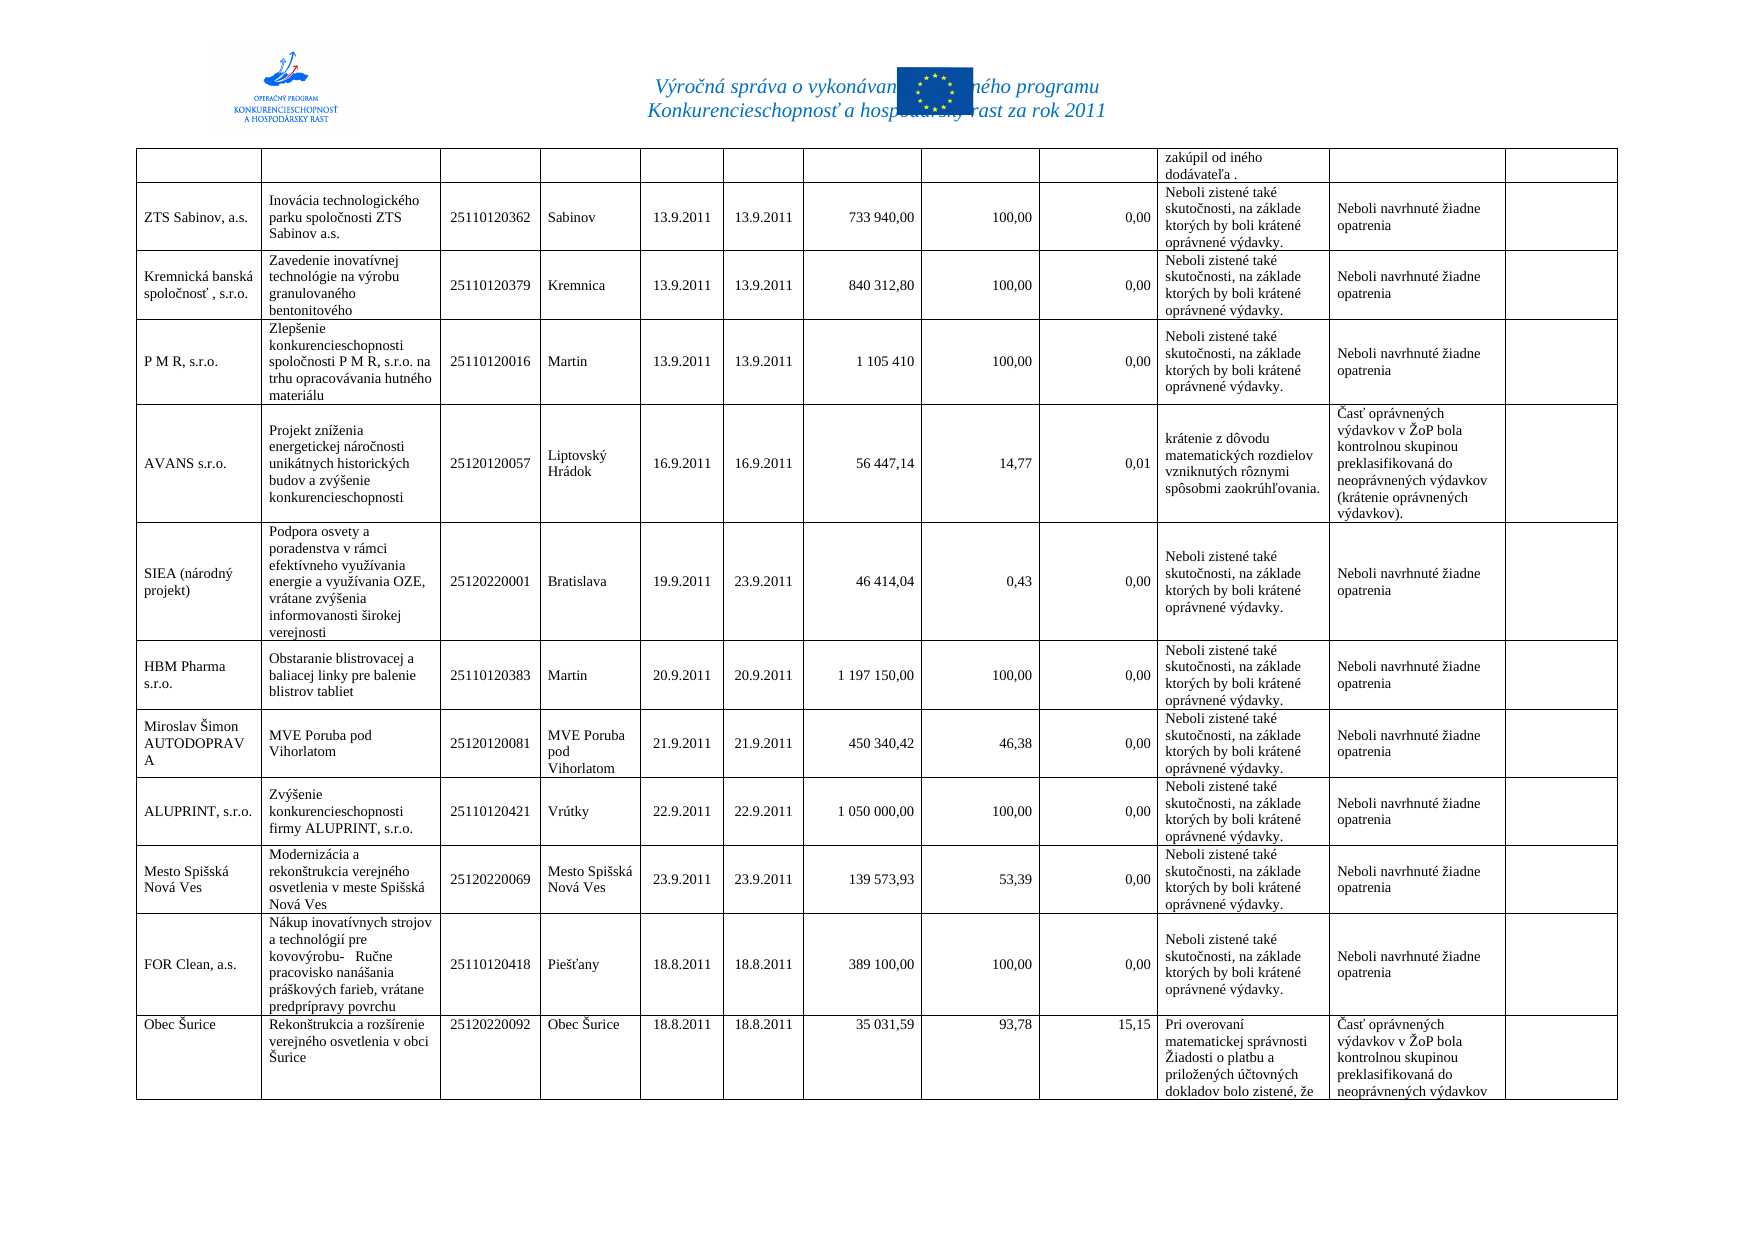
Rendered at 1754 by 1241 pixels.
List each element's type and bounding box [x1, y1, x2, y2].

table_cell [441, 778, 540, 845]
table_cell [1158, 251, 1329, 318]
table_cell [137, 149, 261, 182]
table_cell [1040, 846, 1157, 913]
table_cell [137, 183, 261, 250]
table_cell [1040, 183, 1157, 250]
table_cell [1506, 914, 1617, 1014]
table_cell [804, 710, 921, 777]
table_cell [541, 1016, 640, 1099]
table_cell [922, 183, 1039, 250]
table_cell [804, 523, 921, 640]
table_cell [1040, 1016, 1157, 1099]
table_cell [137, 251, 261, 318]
picture [212, 40, 357, 135]
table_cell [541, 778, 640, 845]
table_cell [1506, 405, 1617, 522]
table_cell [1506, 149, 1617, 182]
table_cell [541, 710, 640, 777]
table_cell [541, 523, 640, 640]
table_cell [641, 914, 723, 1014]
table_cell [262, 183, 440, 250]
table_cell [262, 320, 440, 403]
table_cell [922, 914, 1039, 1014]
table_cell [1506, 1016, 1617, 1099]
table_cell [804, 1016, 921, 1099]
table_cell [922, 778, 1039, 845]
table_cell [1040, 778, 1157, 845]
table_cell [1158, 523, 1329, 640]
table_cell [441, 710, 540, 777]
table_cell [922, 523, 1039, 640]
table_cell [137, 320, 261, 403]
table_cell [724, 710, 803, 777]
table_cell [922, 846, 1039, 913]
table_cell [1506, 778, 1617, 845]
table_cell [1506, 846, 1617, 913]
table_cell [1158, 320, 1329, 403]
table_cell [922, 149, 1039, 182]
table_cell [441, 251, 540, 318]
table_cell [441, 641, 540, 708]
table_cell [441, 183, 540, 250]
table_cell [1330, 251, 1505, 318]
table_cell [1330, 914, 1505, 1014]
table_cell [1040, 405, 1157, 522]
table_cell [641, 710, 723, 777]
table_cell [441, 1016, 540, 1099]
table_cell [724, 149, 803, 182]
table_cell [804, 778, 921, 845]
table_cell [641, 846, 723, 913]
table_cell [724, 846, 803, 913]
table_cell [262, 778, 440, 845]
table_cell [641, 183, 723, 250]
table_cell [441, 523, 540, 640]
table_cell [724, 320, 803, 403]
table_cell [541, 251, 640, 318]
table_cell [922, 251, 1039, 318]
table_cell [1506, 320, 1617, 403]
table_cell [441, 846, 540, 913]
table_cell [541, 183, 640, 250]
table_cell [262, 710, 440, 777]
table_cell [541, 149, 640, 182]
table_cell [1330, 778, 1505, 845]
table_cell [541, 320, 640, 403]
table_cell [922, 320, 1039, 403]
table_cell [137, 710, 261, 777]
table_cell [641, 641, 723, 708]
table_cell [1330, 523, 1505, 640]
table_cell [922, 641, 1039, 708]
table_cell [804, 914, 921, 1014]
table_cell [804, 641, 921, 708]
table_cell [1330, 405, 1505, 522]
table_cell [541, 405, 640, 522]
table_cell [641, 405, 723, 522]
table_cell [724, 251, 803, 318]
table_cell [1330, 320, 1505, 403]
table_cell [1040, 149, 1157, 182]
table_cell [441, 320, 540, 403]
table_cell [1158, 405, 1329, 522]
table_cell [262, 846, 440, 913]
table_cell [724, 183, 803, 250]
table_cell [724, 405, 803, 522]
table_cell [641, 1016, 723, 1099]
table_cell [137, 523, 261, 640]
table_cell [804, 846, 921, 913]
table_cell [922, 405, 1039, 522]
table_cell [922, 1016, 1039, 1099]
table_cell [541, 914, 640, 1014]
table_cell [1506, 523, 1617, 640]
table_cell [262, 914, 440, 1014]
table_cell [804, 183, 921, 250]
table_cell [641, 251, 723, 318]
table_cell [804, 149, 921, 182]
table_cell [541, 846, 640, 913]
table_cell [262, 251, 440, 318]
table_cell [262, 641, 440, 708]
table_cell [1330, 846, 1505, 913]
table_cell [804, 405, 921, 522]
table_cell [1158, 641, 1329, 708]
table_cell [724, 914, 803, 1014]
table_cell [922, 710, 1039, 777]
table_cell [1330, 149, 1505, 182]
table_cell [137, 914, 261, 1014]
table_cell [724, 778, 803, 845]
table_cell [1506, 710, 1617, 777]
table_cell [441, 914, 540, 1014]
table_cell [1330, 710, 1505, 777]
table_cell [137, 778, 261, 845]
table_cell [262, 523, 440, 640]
picture [896, 67, 974, 115]
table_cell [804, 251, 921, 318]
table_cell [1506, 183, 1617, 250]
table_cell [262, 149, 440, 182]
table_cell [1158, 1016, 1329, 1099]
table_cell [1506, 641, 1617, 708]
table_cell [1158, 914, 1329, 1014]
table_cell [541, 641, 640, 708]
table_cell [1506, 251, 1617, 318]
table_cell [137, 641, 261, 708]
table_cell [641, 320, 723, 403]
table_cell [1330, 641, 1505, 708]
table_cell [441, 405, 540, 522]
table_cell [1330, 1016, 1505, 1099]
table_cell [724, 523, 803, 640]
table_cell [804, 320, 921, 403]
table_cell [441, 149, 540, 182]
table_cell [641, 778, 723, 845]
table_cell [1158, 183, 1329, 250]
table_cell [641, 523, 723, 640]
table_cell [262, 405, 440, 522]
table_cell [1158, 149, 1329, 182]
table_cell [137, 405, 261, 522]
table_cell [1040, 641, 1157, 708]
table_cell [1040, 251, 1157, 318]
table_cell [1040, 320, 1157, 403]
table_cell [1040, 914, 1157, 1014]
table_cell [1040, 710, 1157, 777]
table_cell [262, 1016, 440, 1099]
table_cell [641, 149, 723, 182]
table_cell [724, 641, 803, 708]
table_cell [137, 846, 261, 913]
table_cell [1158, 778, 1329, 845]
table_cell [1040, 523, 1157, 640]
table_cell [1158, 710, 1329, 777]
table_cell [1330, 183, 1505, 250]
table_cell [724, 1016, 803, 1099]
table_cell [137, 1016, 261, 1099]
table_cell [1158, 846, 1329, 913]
